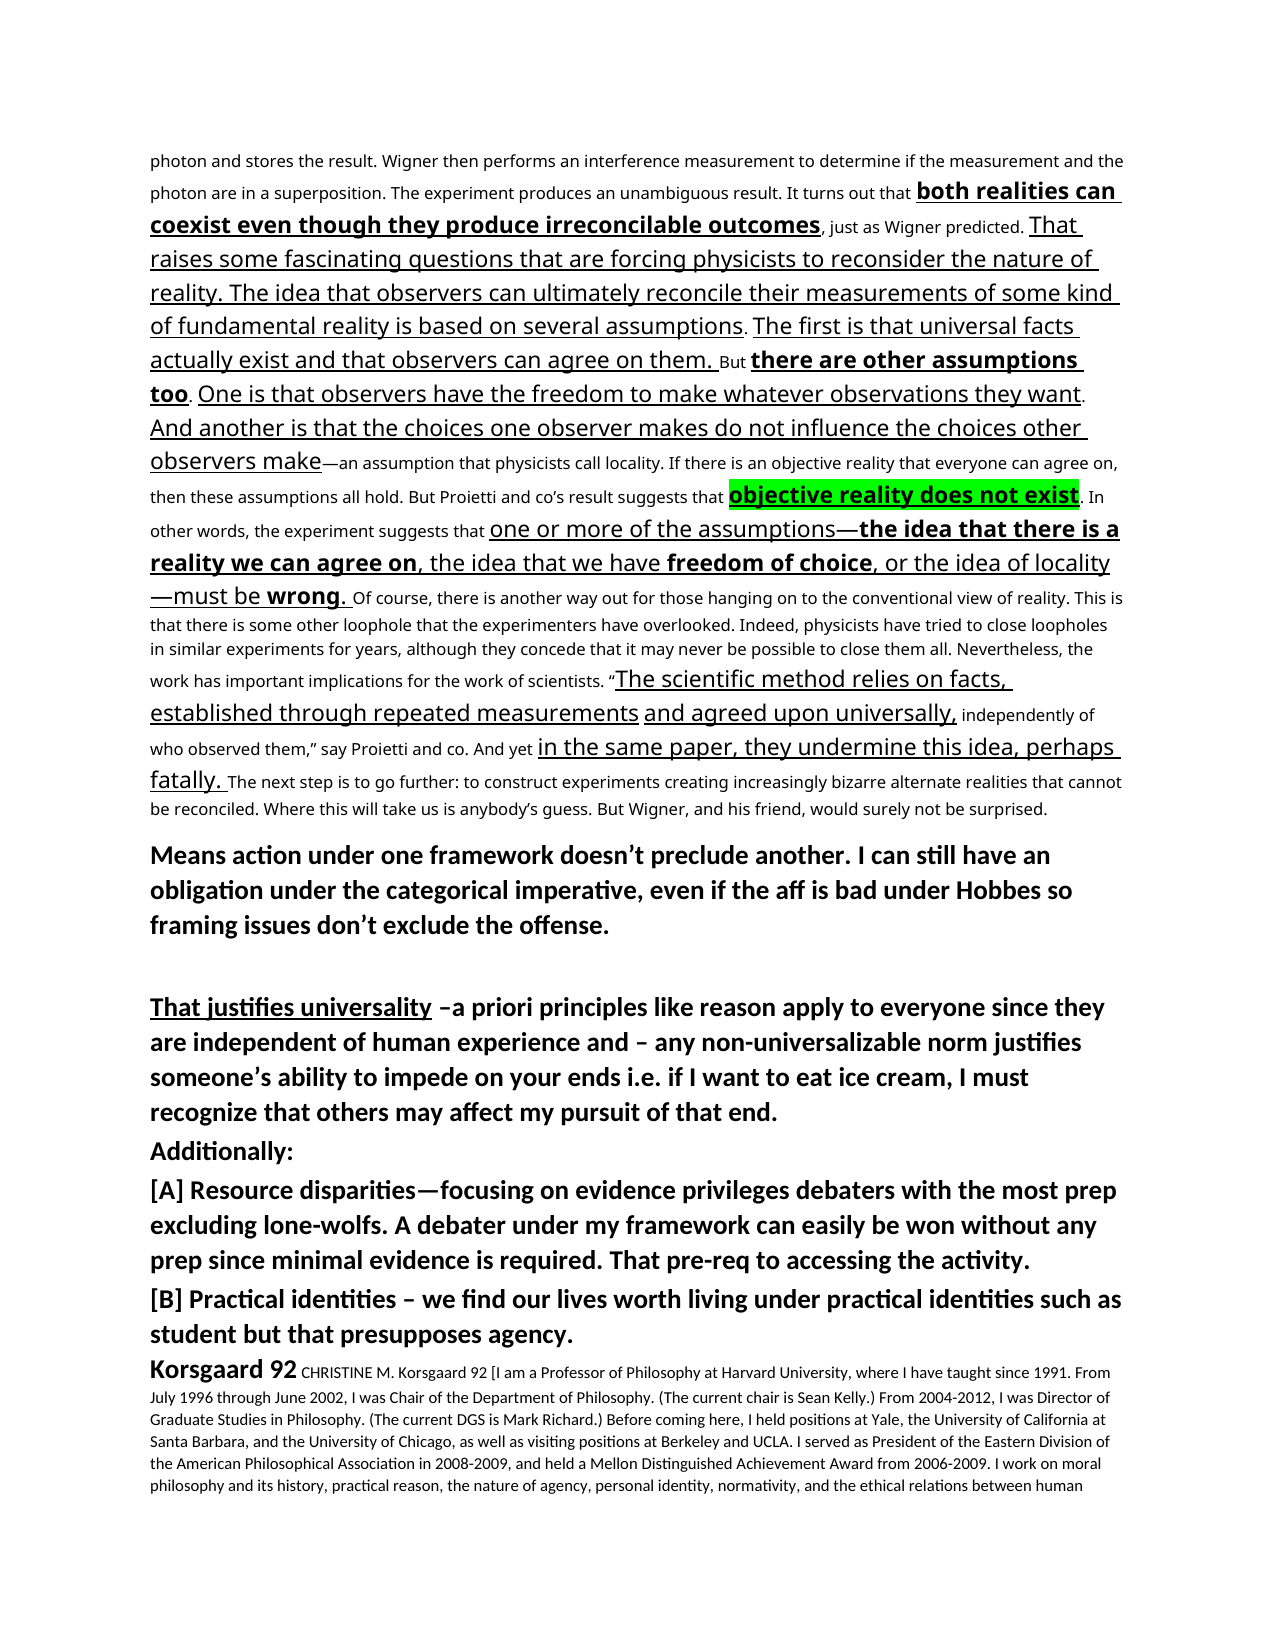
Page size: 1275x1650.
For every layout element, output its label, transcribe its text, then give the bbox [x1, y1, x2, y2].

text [150, 1353, 1125, 1495]
subtitle Additionally: [150, 1134, 1125, 1167]
subtitle That justifies universality –a priori principles like reason apply to everyone since they are independent of human experience and – any non-universalizable norm justifies someone’s ability to impede on your ends i.e. if I want to eat ice cream, I must recognize that others may affect my pursuit of that end. [150, 990, 1125, 1128]
subtitle Means action under one framework doesn’t preclude another. I can still have an obligation under the categorical imperative, even if the aff is bad under Hobbes so framing issues don’t exclude the offense. [150, 838, 1125, 941]
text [150, 150, 1125, 820]
subtitle [A] Resource disparities—focusing on evidence privileges debaters with the most prep excluding lone-wolfs. A debater under my framework can easily be won without any prep since minimal evidence is required. That pre-req to accessing the activity. [150, 1173, 1125, 1277]
subtitle [B] Practical identities – we find our lives worth living under practical identities such as student but that presupposes agency. [150, 1283, 1125, 1351]
